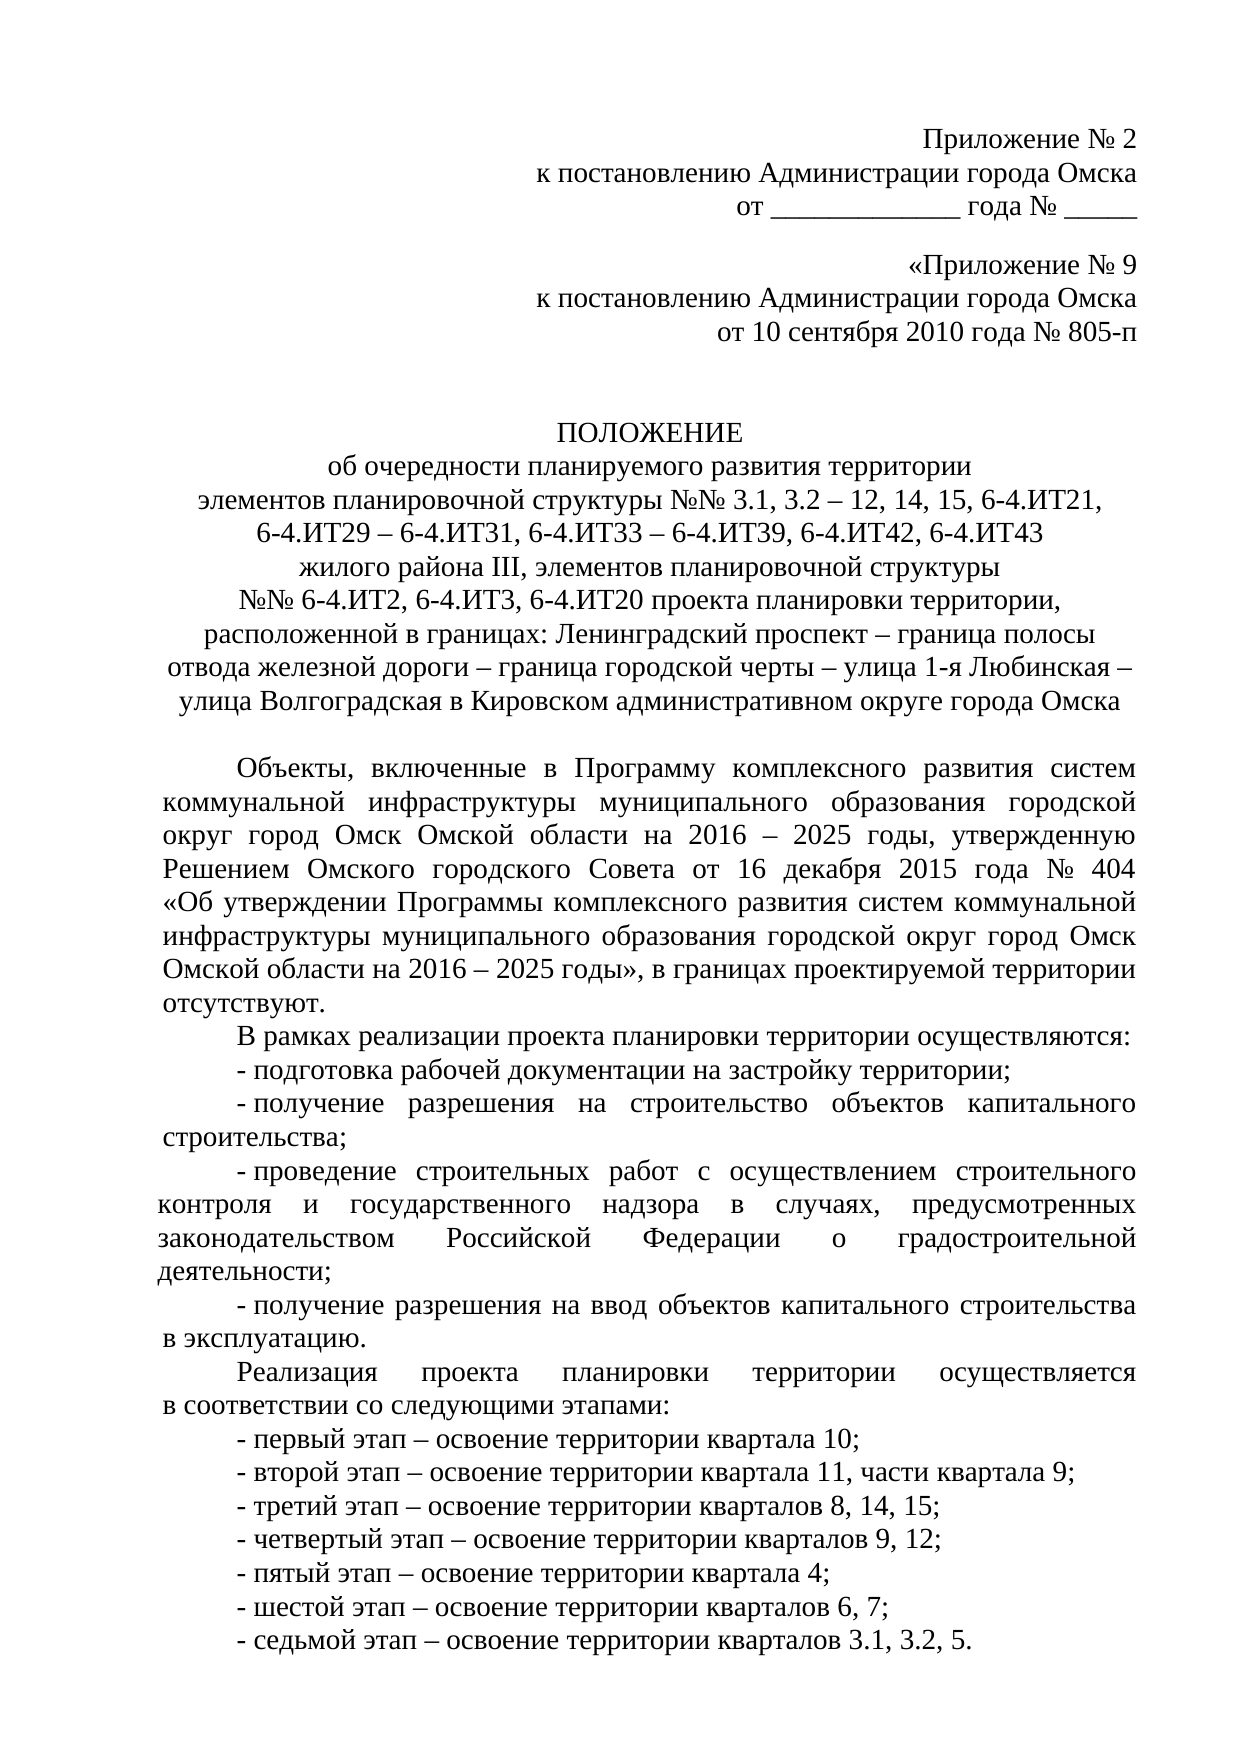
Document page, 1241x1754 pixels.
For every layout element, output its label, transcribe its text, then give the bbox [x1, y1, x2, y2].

text В рамках реализации проекта планировки территории осуществляются: [162, 1018, 1137, 1052]
list Приложение № 2 [162, 121, 1137, 155]
text к постановлению Администрации города Омска [162, 155, 1137, 188]
list - получение разрешения на ввод объектов капитального строительства в эксплуатацию. [162, 1287, 1137, 1354]
list - второй этап – освоение территории квартала 11, части квартала 9; [236, 1454, 1137, 1488]
list - пятый этап – освоение территории квартала 4; [236, 1555, 1137, 1589]
list «Приложение № 9 [162, 247, 1137, 281]
list - получение разрешения на строительство объектов капитального строительства; [162, 1086, 1137, 1153]
text Реализация проекта планировки территории осуществляется в соответствии со следующими этапами: [162, 1354, 1137, 1421]
list - четвертый этап – освоение территории кварталов 9, 12; [236, 1522, 1137, 1555]
list - седьмой этап – освоение территории кварталов 3.1, 3.2, 5. [236, 1622, 1137, 1656]
title элементов планировочной структуры №№ 3.1, 3.2 – 12, 14, 15, 6-4.ИТ21, 6-4.ИТ29 – 6-4.ИТ31, 6-4.ИТ33 – 6-4.ИТ39, 6-4.ИТ42, 6-4.ИТ43 жилого района III, элементов планировочной структуры №№ 6-4.ИТ2, 6-4.ИТ3, 6-4.ИТ20 проекта планировки территории, расположенной в границах: Ленинградский проспект – граница полосы отвода железной дороги – граница городской черты – улица 1-я Любинская – улица Волгоградская в Кировском административном округе города Омска [162, 482, 1137, 717]
text Объекты, включенные в Программу комплексного развития систем коммунальной инфраструктуры муниципального образования городской округ город Омск Омской области на 2016 – 2025 годы, утвержденную Решением Омского городского Совета от 16 декабря 2015 года № 404 «Об утверждении Программы комплексного развития систем коммунальной инфраструктуры муниципального образования городской округ город Омск Омской области на 2016 – 2025 годы», в границах проектируемой территории отсутствуют. [162, 750, 1137, 1018]
list - проведение строительных работ с осуществлением строительного контроля и государственного надзора в случаях, предусмотренных законодательством Российской Федерации о градостроительной деятельности; [157, 1153, 1137, 1287]
text от 10 сентября 2010 года № 805-п [162, 314, 1137, 348]
list - первый этап – освоение территории квартала 10; [236, 1421, 1137, 1454]
list - подготовка рабочей документации на застройку территории; [236, 1052, 1137, 1086]
title об очередности планируемого развития территории [162, 448, 1137, 482]
list - шестой этап – освоение территории кварталов 6, 7; [236, 1589, 1137, 1622]
text от _____________ года № _____ [162, 188, 1137, 222]
title ПОЛОЖЕНИЕ [162, 415, 1137, 448]
text к постановлению Администрации города Омска [162, 281, 1137, 314]
list - третий этап – освоение территории кварталов 8, 14, 15; [162, 1488, 1137, 1522]
